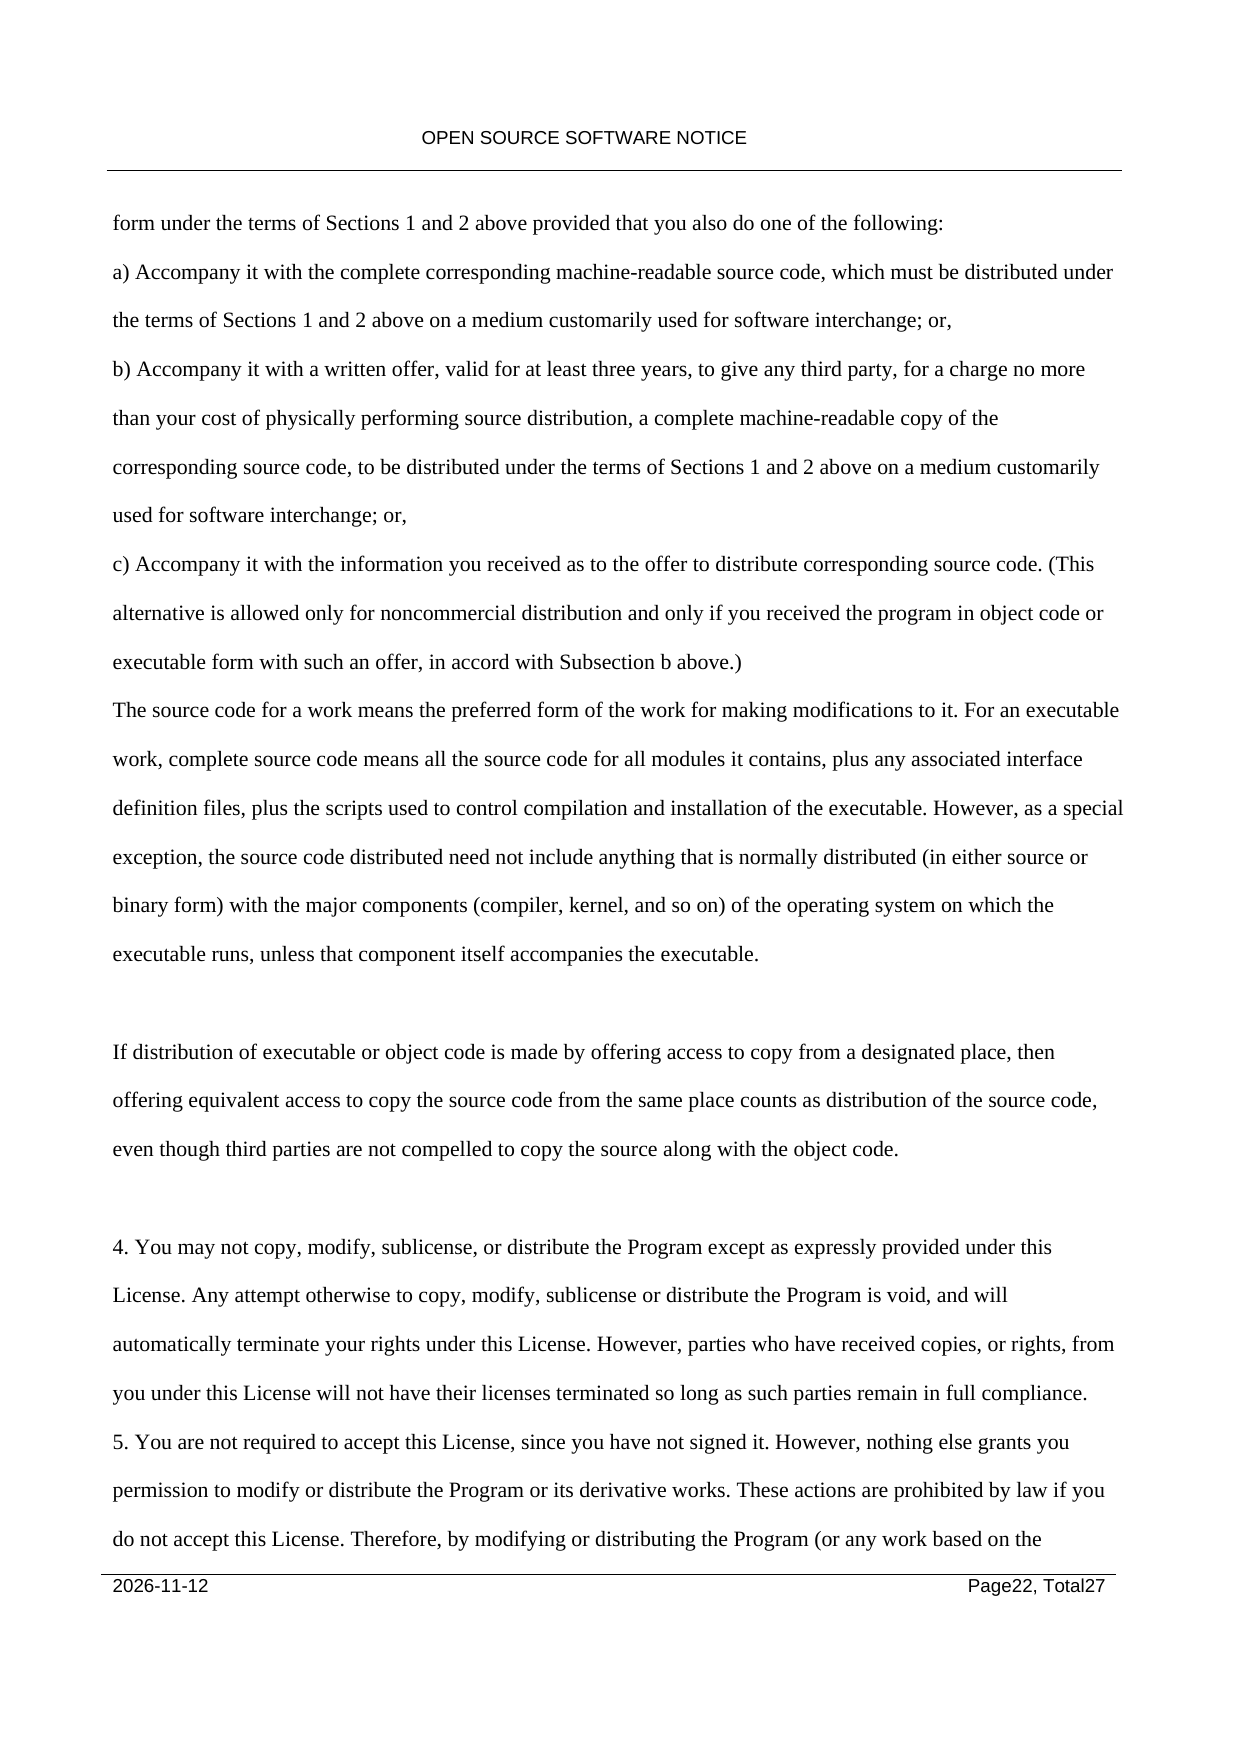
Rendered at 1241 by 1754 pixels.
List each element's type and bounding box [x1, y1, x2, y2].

text [112, 206, 1128, 1555]
